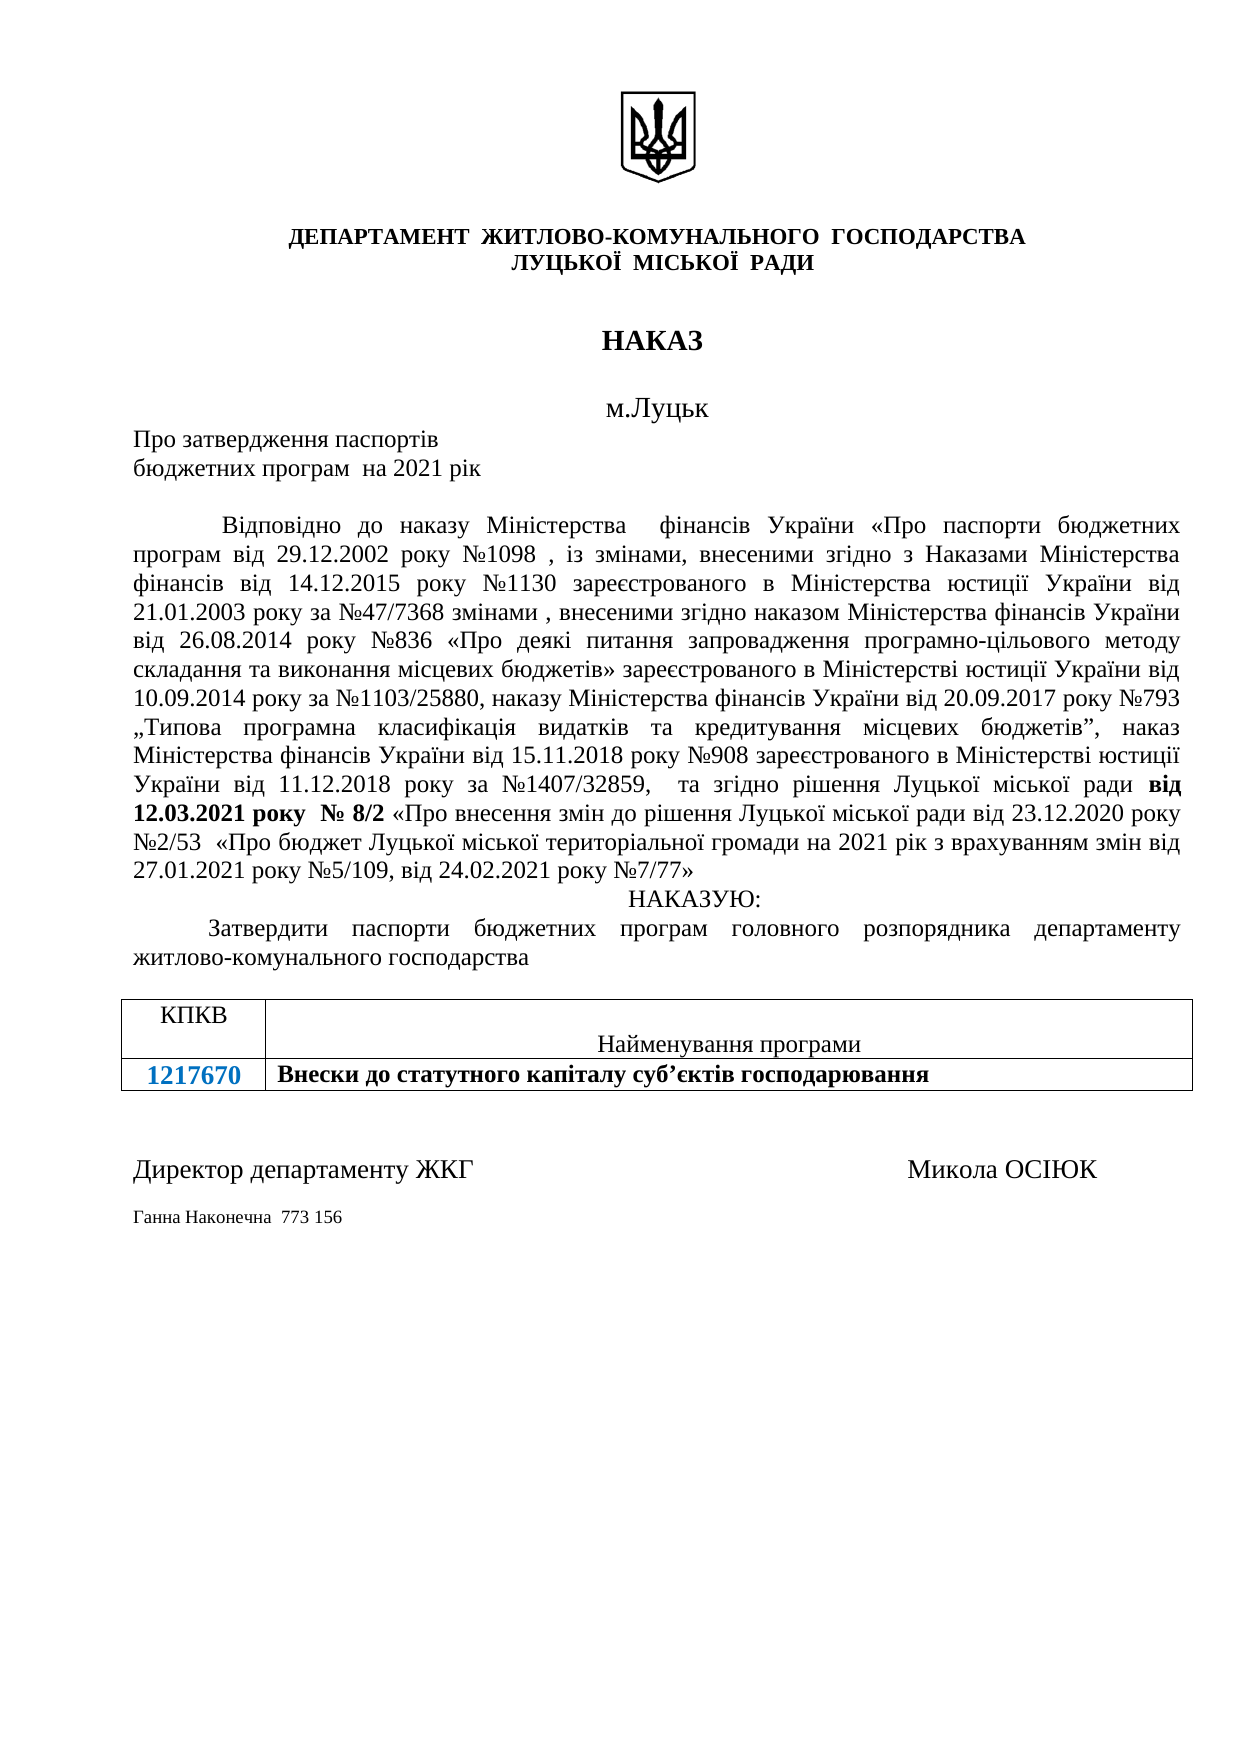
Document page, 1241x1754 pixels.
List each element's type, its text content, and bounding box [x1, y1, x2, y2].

text Відповідно до наказу Міністерства фінансів України «Про паспорти бюджетних програм від 29.12.2002 року №1098 , із змінами, внесеними згідно з Наказами Міністерства фінансів від 14.12.2015 року №1130 зареєстрованого в Міністерства юстиції України від 21.01.2003 року за №47/7368 змінами , внесеними згідно наказом Міністерства фінансів України від 26.08.2014 року №836 «Про деякі питання запровадження програмно-цільового методу складання та виконання місцевих бюджетів» зареєстрованого в Міністерстві юстиції України від 10.09.2014 року за №1103/25880, наказу Міністерства фінансів України від 20.09.2017 року №793 „Типова програмна класифікація видатків та кредитування місцевих бюджетів”, наказ Міністерства фінансів України від 15.11.2018 року №908 зареєстрованого в Міністерстві юстиції України від 11.12.2018 року за №1407/32859, та згідно рішення Луцької міської ради від 12.03.2021 року № 8/2 «Про внесення змін до рішення Луцької міської ради від 23.12.2020 року №2/53 «Про бюджет Луцької міської територіальної громади на 2021 рік з врахуванням змін від 27.01.2021 року №5/109, від 24.02.2021 року №7/77» [133, 510, 1181, 884]
text Директор департаменту ЖКГ Микола ОСІЮК [133, 1153, 1181, 1184]
text Про затвердження паспортів [133, 424, 1181, 453]
text Затвердити паспорти бюджетних програм головного розпорядника департаменту житлово-комунального господарства [133, 913, 1181, 970]
text НАКАЗУЮ: [133, 884, 1181, 913]
text Ганна Наконечна 773 156 [133, 1206, 1181, 1227]
table_header Найменування програми [266, 1000, 1192, 1058]
table_cell 1217670 [122, 1059, 265, 1090]
text бюджетних програм на 2021 рік [133, 453, 1181, 482]
table_cell Внески до статутного капіталу суб’єктів господарювання [266, 1059, 1192, 1090]
table_header КПКВ [122, 1000, 265, 1058]
subtitle НАКАЗ [133, 323, 1181, 357]
text м.Луцьк [133, 391, 1181, 424]
table_header ДЕПАРТАМЕНТ ЖИТЛОВО-КОМУНАЛЬНОГО ГОСПОДАРСТВА ЛУЦЬКОЇ МІСЬКОЇ РАДИ [122, 223, 1192, 299]
